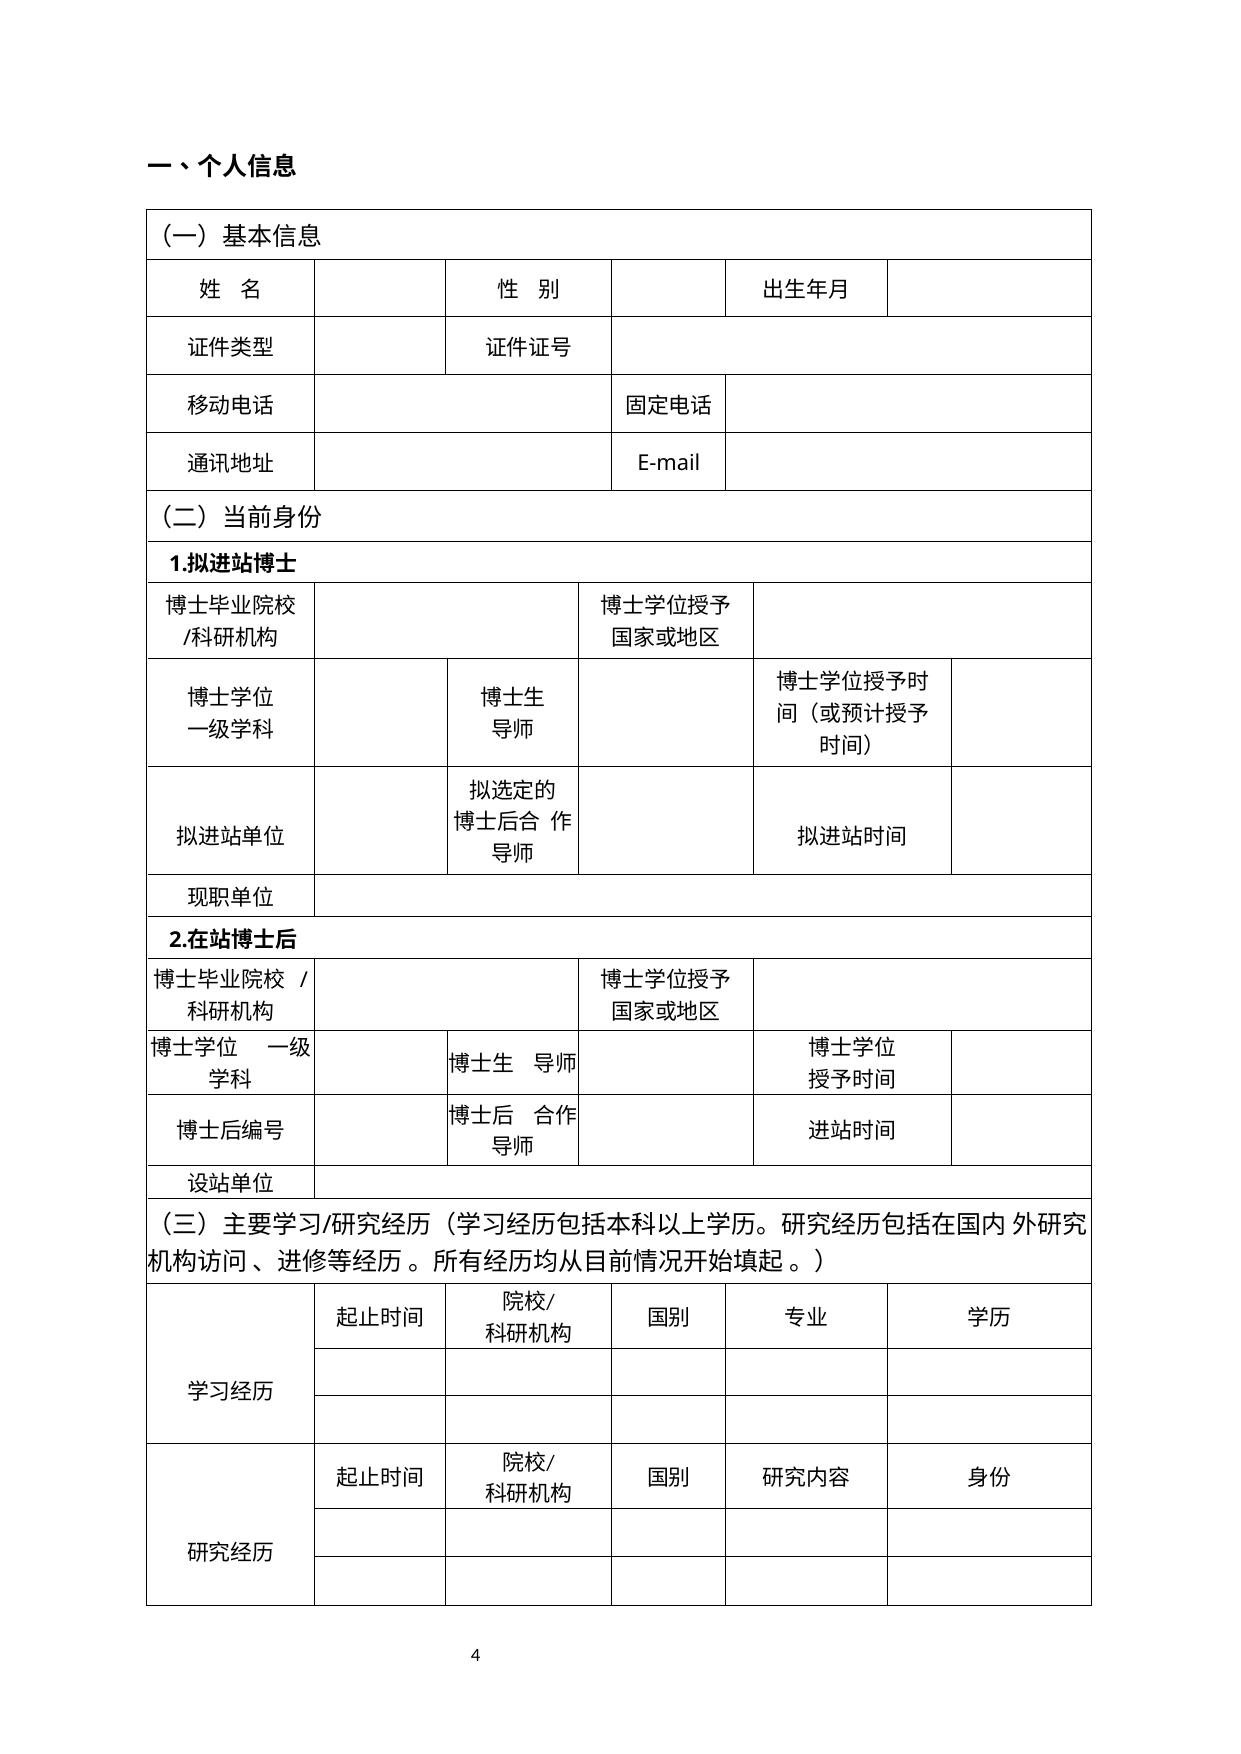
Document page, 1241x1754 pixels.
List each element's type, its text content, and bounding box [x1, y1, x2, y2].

table_cell [315, 433, 611, 490]
table_cell 身份 [888, 1444, 1091, 1508]
table_cell [315, 260, 445, 316]
table_cell [446, 1396, 611, 1443]
table_cell 博士后编号 [147, 1095, 314, 1165]
table_cell 学习经历 [147, 1284, 314, 1443]
table_cell [754, 959, 1091, 1029]
table_cell （三）主要学习/研究经历（学习经历包括本科以上学历。研究经历包括在国内 外研究机构访问 、进修等经历 。所有经历均从目前情况开始填起 。） [147, 1199, 1091, 1283]
table_cell 国别 [612, 1284, 725, 1347]
table_cell 起止时间 [315, 1444, 445, 1508]
table_cell 博士毕业院校 /科研机构 [147, 959, 314, 1029]
table_cell [315, 767, 447, 874]
table_cell 院校/ 科研机构 [446, 1444, 611, 1508]
table_cell 国别 [612, 1444, 725, 1508]
table_cell [612, 1396, 725, 1443]
table_cell 研究经历 [147, 1444, 314, 1605]
table_cell [315, 659, 447, 766]
table_cell [315, 1031, 447, 1093]
table_cell [446, 1557, 611, 1605]
table_cell 博士学位授予时 间（或预计授予 时间） [754, 659, 951, 766]
table_cell [579, 659, 753, 766]
table_cell [888, 1396, 1091, 1443]
table_cell [315, 1557, 445, 1605]
table_cell [315, 1166, 1091, 1198]
table_cell 证件类型 [147, 317, 314, 374]
table_cell 固定电话 [612, 375, 725, 432]
table_cell 拟进站单位 [147, 767, 314, 874]
table_cell 2.在站博士后 [147, 917, 1091, 958]
table_cell [446, 1509, 611, 1556]
table_cell 进站时间 [754, 1095, 951, 1165]
table_cell [612, 1349, 725, 1395]
table_cell [612, 317, 1091, 374]
table_cell 博士学位授予 国家或地区 [579, 583, 753, 657]
table_cell [315, 317, 445, 374]
table_cell 研究内容 [726, 1444, 887, 1508]
table_cell [446, 1349, 611, 1395]
table_cell [612, 1509, 725, 1556]
table_cell 起止时间 [315, 1284, 445, 1347]
table_cell [315, 959, 578, 1029]
table_cell [315, 1509, 445, 1556]
table_cell 通讯地址 [147, 433, 314, 490]
table_cell [315, 1095, 447, 1165]
table_cell [315, 875, 1091, 916]
table_cell 博士生 导师 [448, 659, 578, 766]
table_cell （二）当前身份 [147, 491, 1091, 541]
table_cell [952, 767, 1091, 874]
table_cell [754, 583, 1091, 657]
table_cell [888, 1509, 1091, 1556]
table_cell 1.拟进站博士 [147, 542, 1091, 582]
table_cell [315, 375, 611, 432]
table_cell [952, 1031, 1091, 1093]
table_cell 博士学位 一级学科 [147, 659, 314, 766]
table_cell 学历 [888, 1284, 1091, 1347]
table_cell 证件证号 [446, 317, 611, 374]
table_cell [726, 1557, 887, 1605]
table_cell [952, 1095, 1091, 1165]
table_cell 博士生 导师 [448, 1031, 578, 1093]
table_cell 博士学位授予 国家或地区 [579, 959, 753, 1029]
table_cell [579, 767, 753, 874]
table_cell 姓 名 [147, 260, 314, 316]
table_cell E-mail [612, 433, 725, 490]
table_cell 专业 [726, 1284, 887, 1347]
table_cell 性 别 [446, 260, 611, 316]
table_cell [726, 1509, 887, 1556]
table_cell [888, 260, 1091, 316]
table_cell [315, 583, 578, 657]
table_cell 博士毕业院校 /科研机构 [147, 583, 314, 657]
table_cell [888, 1557, 1091, 1605]
table_cell [726, 1396, 887, 1443]
table_cell [612, 1557, 725, 1605]
table_cell 拟进站时间 [754, 767, 951, 874]
text 一、个人信息 [147, 149, 1094, 183]
table_cell [579, 1095, 753, 1165]
table_cell [726, 375, 1091, 432]
table_cell [888, 1349, 1091, 1395]
table_cell 现职单位 [147, 875, 314, 916]
table_header （一）基本信息 [147, 210, 1091, 259]
table_cell [726, 433, 1091, 490]
table_cell [952, 659, 1091, 766]
table_cell 设站单位 [147, 1166, 314, 1198]
table_cell [315, 1396, 445, 1443]
table_cell [315, 1349, 445, 1395]
table_cell 博士学位 授予时间 [754, 1031, 951, 1093]
table_cell [579, 1031, 753, 1093]
table_cell 博士后 合作导师 [448, 1095, 578, 1165]
table_cell 拟选定的 博士后合 作导师 [448, 767, 578, 874]
table_cell [612, 260, 725, 316]
table_cell 院校/ 科研机构 [446, 1284, 611, 1347]
table_cell 博士学位 一级学科 [147, 1031, 314, 1093]
table_cell [726, 1349, 887, 1395]
table_cell 移动电话 [147, 375, 314, 432]
table_cell 出生年月 [726, 260, 887, 316]
